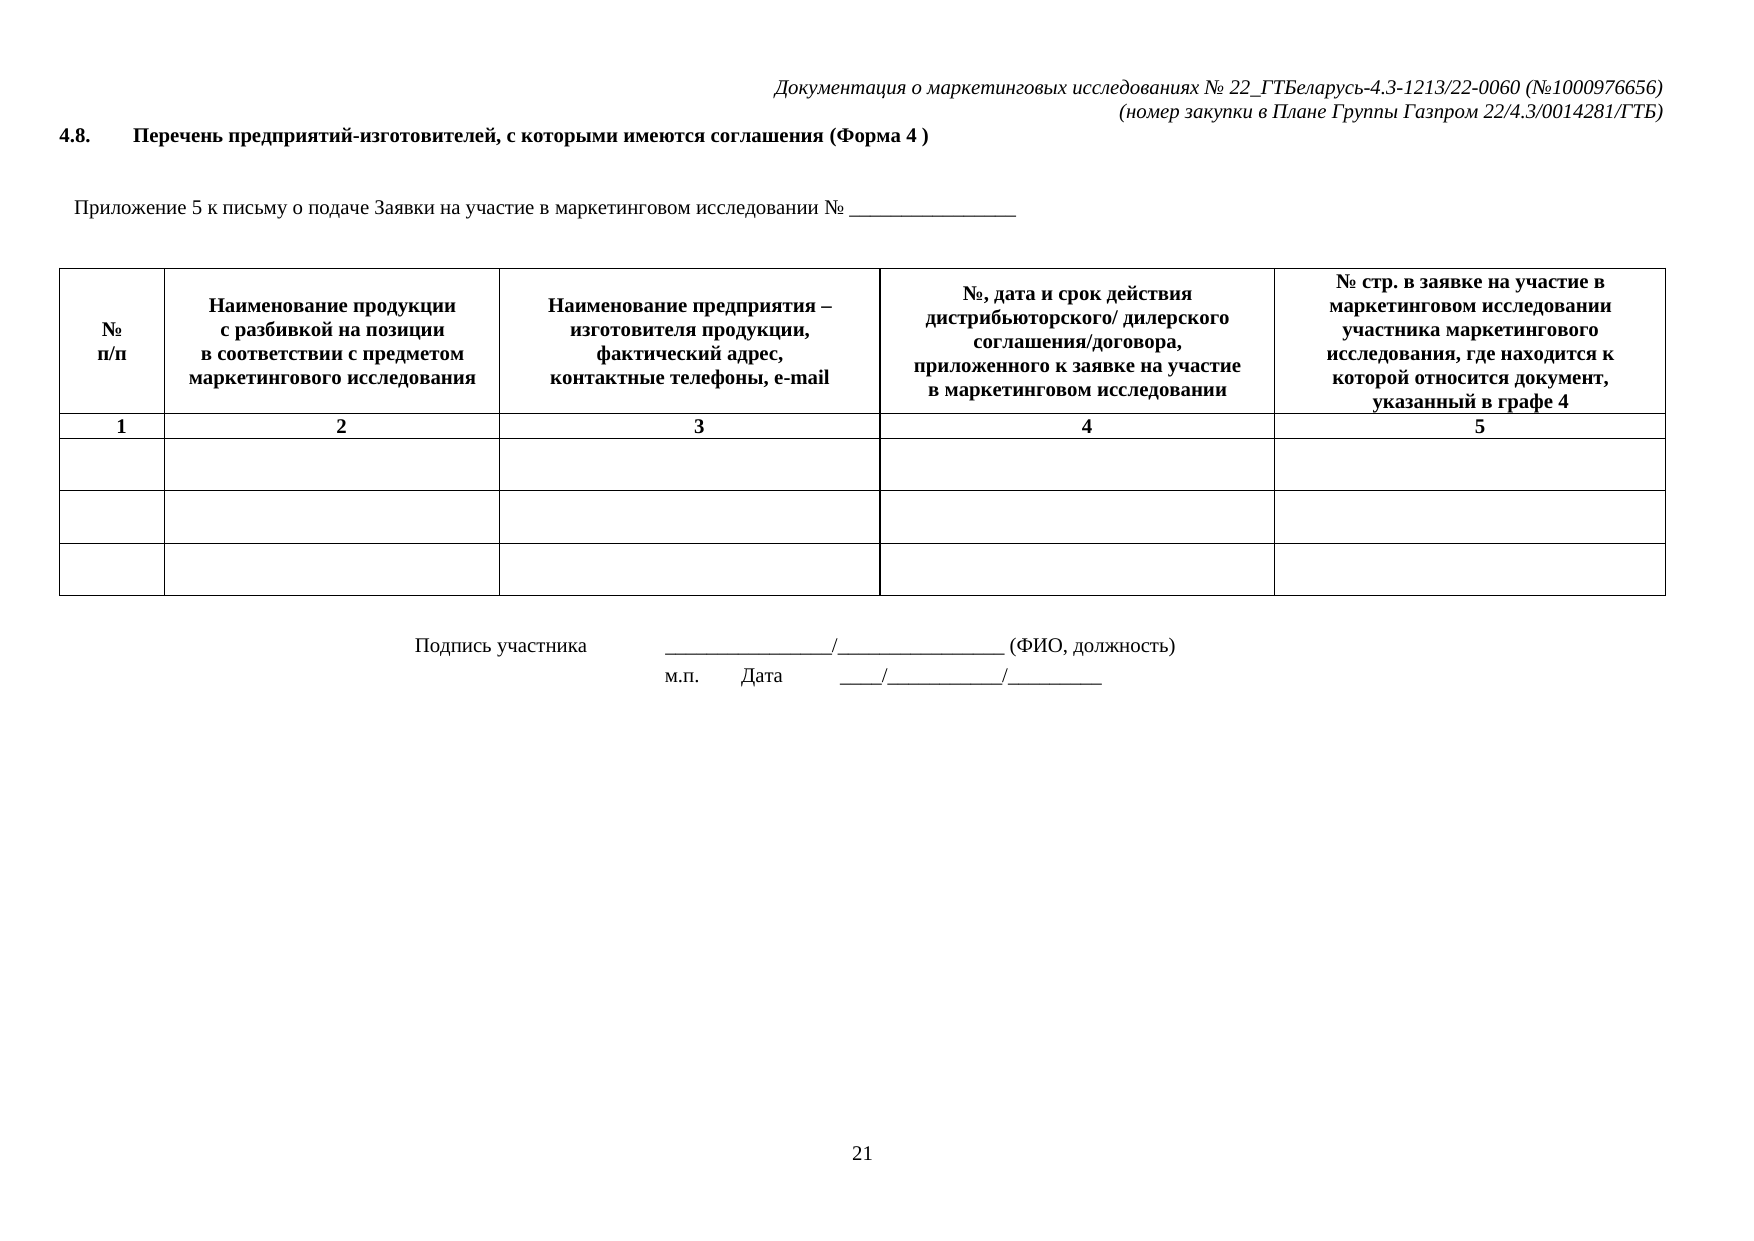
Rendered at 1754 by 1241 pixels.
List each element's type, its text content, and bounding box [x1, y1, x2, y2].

table_cell [1275, 544, 1665, 595]
table_cell 1 [60, 414, 164, 438]
table_header № п/п [60, 269, 164, 413]
text Приложение 5 к письму о подаче Заявки на участие в маркетинговом исследовании № ________________ [59, 195, 1665, 219]
table_cell [165, 544, 499, 595]
table_cell 2 [165, 414, 499, 438]
table_cell [165, 491, 499, 543]
table_cell [60, 439, 164, 490]
text м.п. Дата ____/___________/_________ [326, 663, 1665, 687]
text Подпись участника ________________/________________ (ФИО, должность) [326, 633, 1665, 657]
list Перечень предприятий-изготовителей, с которыми имеются соглашения (Форма 4 ) [59, 123, 1665, 147]
table_cell [1275, 491, 1665, 543]
table_cell [60, 491, 164, 543]
table_cell [881, 439, 1274, 490]
table_cell [881, 544, 1274, 595]
table_header Наименование продукции с разбивкой на позиции в соответствии с предметом маркетингового исследования [165, 269, 499, 413]
table_cell [881, 491, 1274, 543]
table_cell [500, 544, 879, 595]
table_cell [1275, 439, 1665, 490]
table_cell [500, 439, 879, 490]
table_cell [60, 544, 164, 595]
table_cell [165, 439, 499, 490]
table_header № стр. в заявке на участие в маркетинговом исследовании участника маркетингового исследования, где находится к которой относится документ, указанный в графе 4 [1275, 269, 1665, 413]
table_cell [500, 491, 879, 543]
table_header №, дата и срок действия дистрибьюторского/ дилерского соглашения/договора, приложенного к заявке на участие в маркетинговом исследовании [881, 269, 1274, 413]
table_header Наименование предприятия – изготовителя продукции, фактический адрес, контактные телефоны, e-mail [500, 269, 879, 413]
table_cell 3 [500, 414, 879, 438]
table_cell 5 [1275, 414, 1665, 438]
table_cell 4 [881, 414, 1274, 438]
